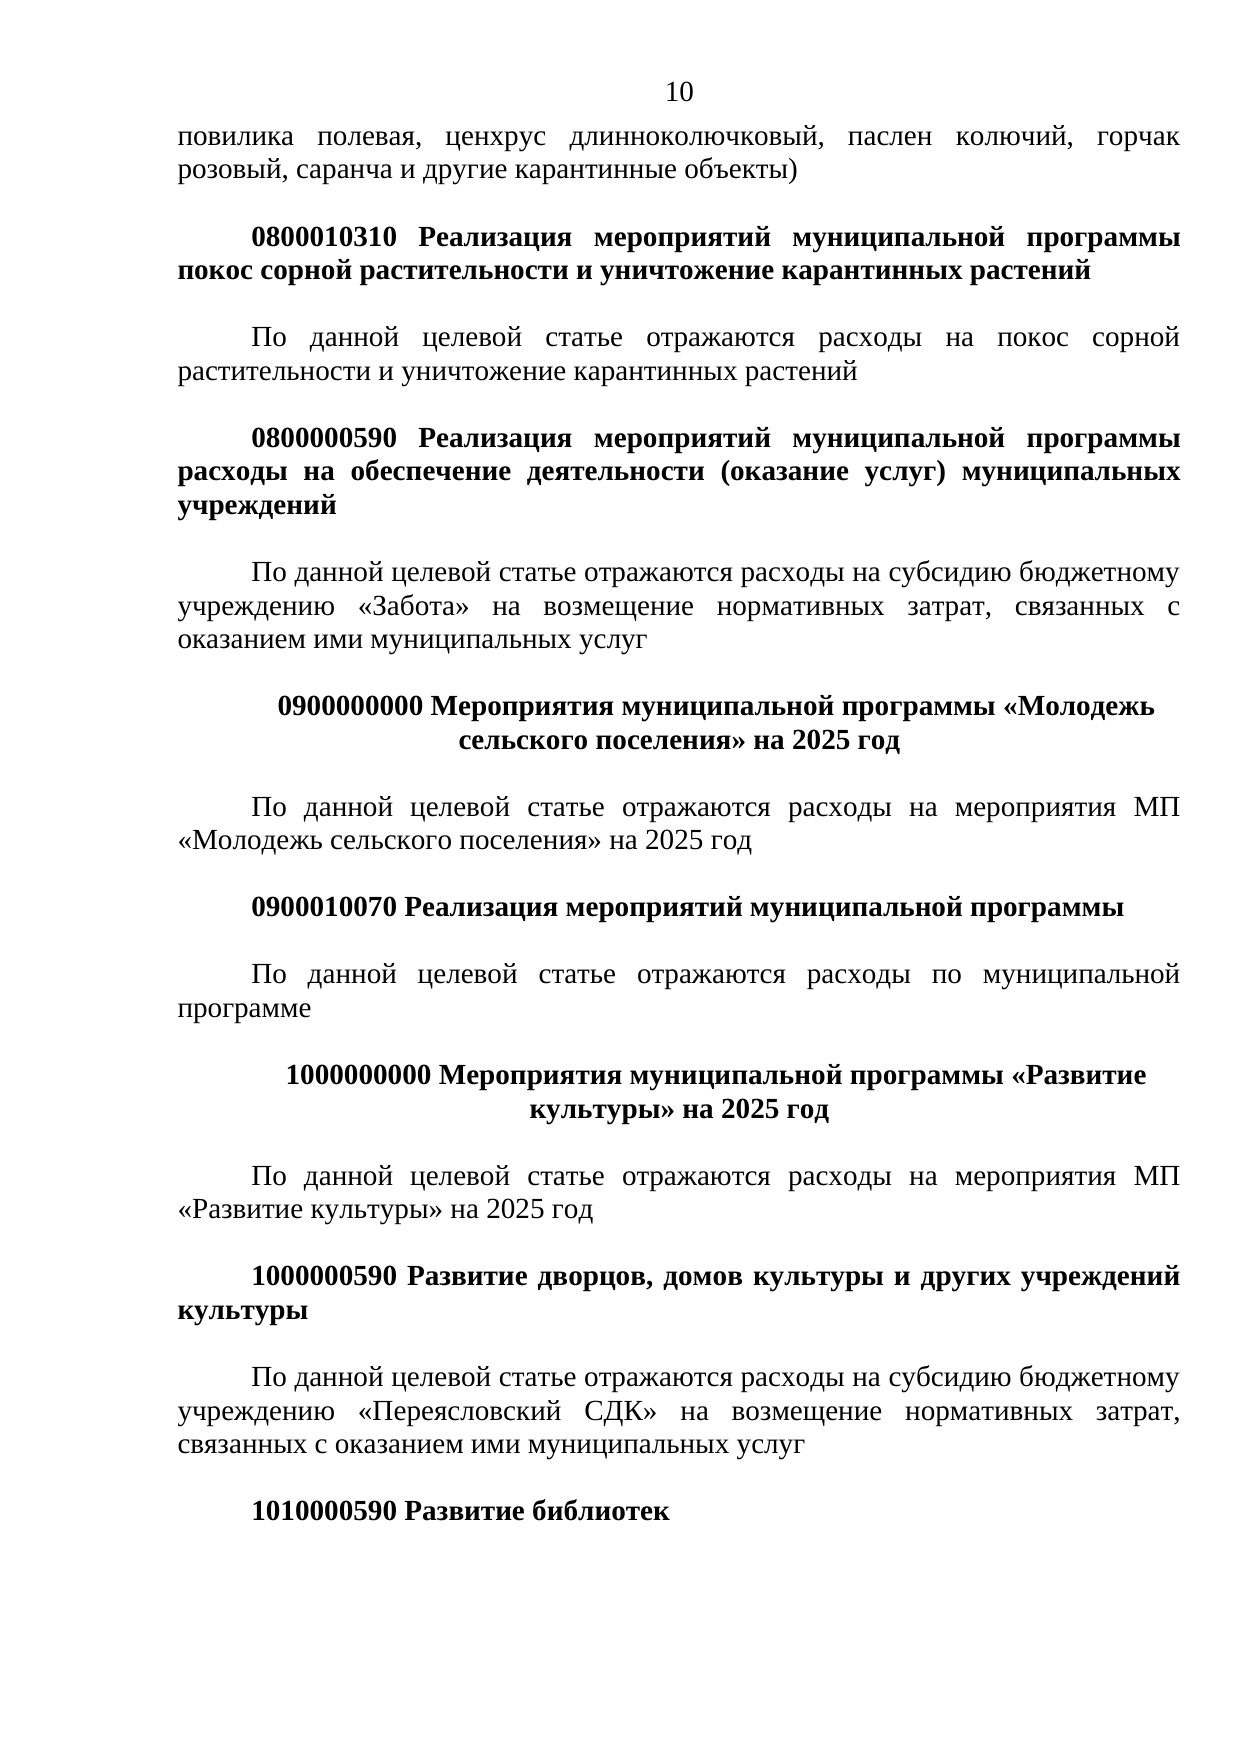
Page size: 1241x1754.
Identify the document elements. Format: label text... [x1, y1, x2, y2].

text По данной целевой статье отражаются расходы на субсидию бюджетному учреждению «Забота» на возмещение нормативных затрат, связанных с оказанием ими муниципальных услуг [177, 554, 1181, 655]
text По данной целевой статье отражаются расходы на субсидию бюджетному учреждению «Переясловский СДК» на возмещение нормативных затрат, связанных с оказанием ими муниципальных услуг [177, 1359, 1181, 1460]
text По данной целевой статье отражаются расходы на мероприятия МП «Развитие культуры» на 2025 год [177, 1158, 1181, 1225]
text 0900010070 Реализация мероприятий муниципальной программы [177, 889, 1181, 923]
text По данной целевой статье отражаются расходы на покос сорной растительности и уничтожение карантинных растений [177, 319, 1181, 386]
text 0800000590 Реализация мероприятий муниципальной программы расходы на обеспечение деятельности (оказание услуг) муниципальных учреждений [177, 420, 1181, 521]
text 1010000590 Развитие библиотек [177, 1493, 1181, 1527]
text По данной целевой статье отражаются расходы по муниципальной программе [177, 957, 1181, 1024]
text 0900000000 Мероприятия муниципальной программы «Молодежь сельского поселения» на 2025 год [177, 688, 1181, 755]
text По данной целевой статье отражаются расходы на мероприятия МП «Молодежь сельского поселения» на 2025 год [177, 789, 1181, 856]
text 1000000590 Развитие дворцов, домов культуры и других учреждений культуры [177, 1258, 1181, 1326]
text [177, 118, 1181, 185]
text 1000000000 Мероприятия муниципальной программы «Развитие культуры» на 2025 год [177, 1057, 1181, 1124]
text 0800010310 Реализация мероприятий муниципальной программы покос сорной растительности и уничтожение карантинных растений [177, 219, 1181, 286]
